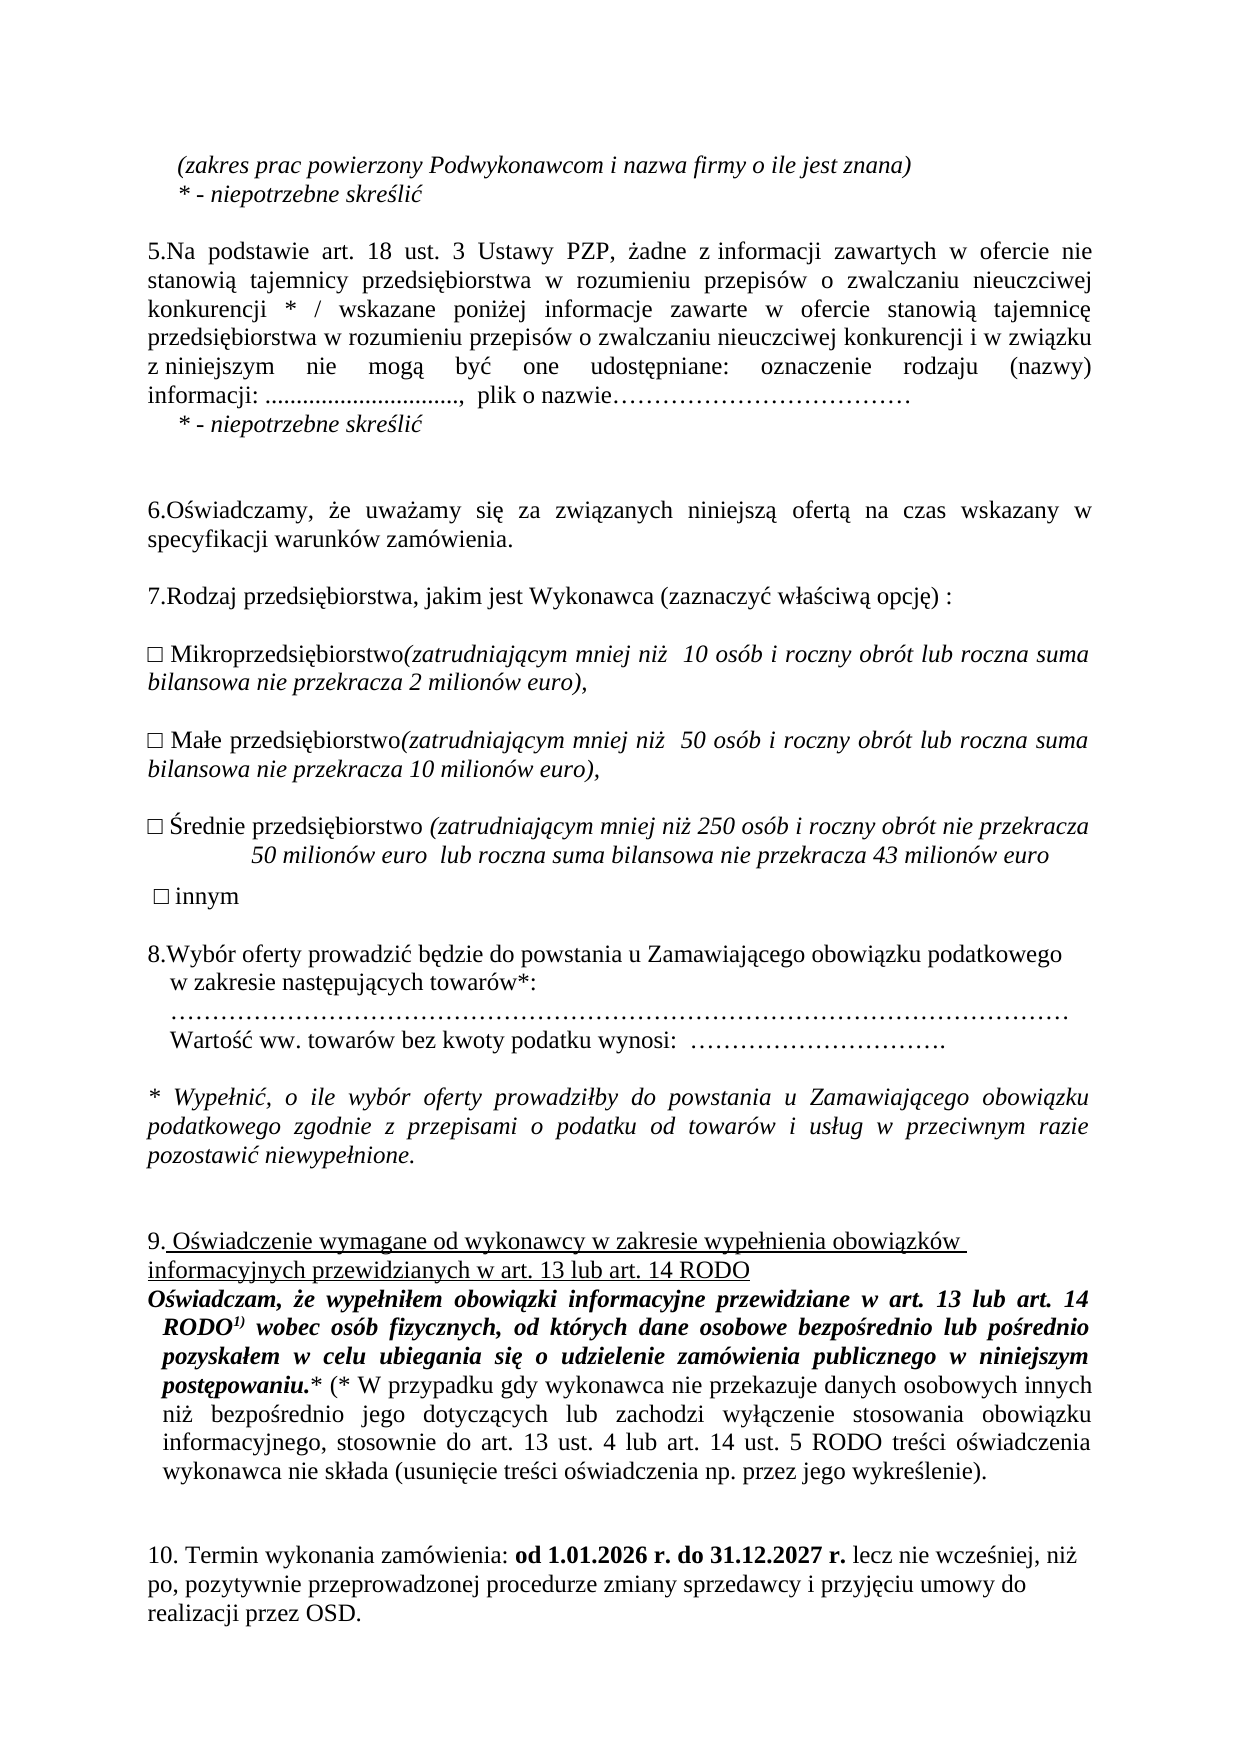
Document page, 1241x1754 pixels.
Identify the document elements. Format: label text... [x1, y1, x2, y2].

text 5.Na podstawie art. 18 ust. 3 Ustawy PZP, żadne z informacji zawartych w ofercie nie stanowią tajemnicy przedsiębiorstwa w rozumieniu przepisów o zwalczaniu nieuczciwej konkurencji * / wskazane poniżej informacje zawarte w ofercie stanowią tajemnicę przedsiębiorstwa w rozumieniu przepisów o zwalczaniu nieuczciwej konkurencji i w związku z niniejszym nie mogą być one udostępniane: oznaczenie rodzaju (nazwy) informacji: ..............................., plik o nazwie……………………………… [147, 236, 1092, 409]
text 6.Oświadczamy, że uważamy się za związanych niniejszą ofertą na czas wskazany w specyfikacji warunków zamówienia. [147, 495, 1092, 552]
text □ Mikroprzedsiębiorstwo(zatrudniającym mniej niż 10 osób i roczny obrót lub roczna suma bilansowa nie przekracza 2 milionów euro), [147, 639, 1092, 696]
text ……………………………………………………………………………………………… [169, 996, 1092, 1025]
text w zakresie następujących towarów*: [169, 967, 1092, 996]
text Wartość ww. towarów bez kwoty podatku wynosi: …………………………. [169, 1025, 1092, 1054]
text Oświadczam, że wypełniłem obowiązki informacyjne przewidziane w art. 13 lub art. 14 RODO1) wobec osób fizycznych, od których dane osobowe bezpośrednio lub pośrednio pozyskałem w celu ubiegania się o udzielenie zamówienia publicznego w niniejszym postępowaniu.* (* W przypadku gdy wykonawca nie przekazuje danych osobowych innych niż bezpośrednio jego dotyczących lub zachodzi wyłączenie stosowania obowiązku informacyjnego, stosownie do art. 13 ust. 4 lub art. 14 ust. 5 RODO treści oświadczenia wykonawca nie składa (usunięcie treści oświadczenia np. przez jego wykreślenie). [147, 1284, 1092, 1485]
text * - niepotrzebne skreślić [177, 409, 1092, 437]
text * - niepotrzebne skreślić [177, 179, 1092, 207]
list 10. Termin wykonania zamówienia: od 1.01.2026 r. do 31.12.2027 r. lecz nie wcześniej, niż po, pozytywnie przeprowadzonej procedurze zmiany sprzedawcy i przyjęciu umowy do realizacji przez OSD. [147, 1541, 1092, 1627]
text * Wypełnić, o ile wybór oferty prowadziłby do powstania u Zamawiającego obowiązku podatkowego zgodnie z przepisami o podatku od towarów i usług w przeciwnym razie pozostawić niewypełnione. [147, 1082, 1092, 1169]
text 9. Oświadczenie wymagane od wykonawcy w zakresie wypełnienia obowiązków informacyjnych przewidzianych w art. 13 lub art. 14 RODO [147, 1226, 1092, 1284]
text 7.Rodzaj przedsiębiorstwa, jakim jest Wykonawca (zaznaczyć właściwą opcję) : [147, 581, 1092, 610]
text □ Małe przedsiębiorstwo(zatrudniającym mniej niż 50 osób i roczny obrót lub roczna suma bilansowa nie przekracza 10 milionów euro), [147, 725, 1092, 782]
text (zakres prac powierzony Podwykonawcom i nazwa firmy o ile jest znana) [177, 150, 1092, 179]
text □ innym [147, 881, 1092, 910]
text □ Średnie przedsiębiorstwo (zatrudniającym mniej niż 250 osób i roczny obrót nie przekracza 50 milionów euro lub roczna suma bilansowa nie przekracza 43 milionów euro [147, 811, 1092, 869]
text 8.Wybór oferty prowadzić będzie do powstania u Zamawiającego obowiązku podatkowego [147, 939, 1092, 967]
